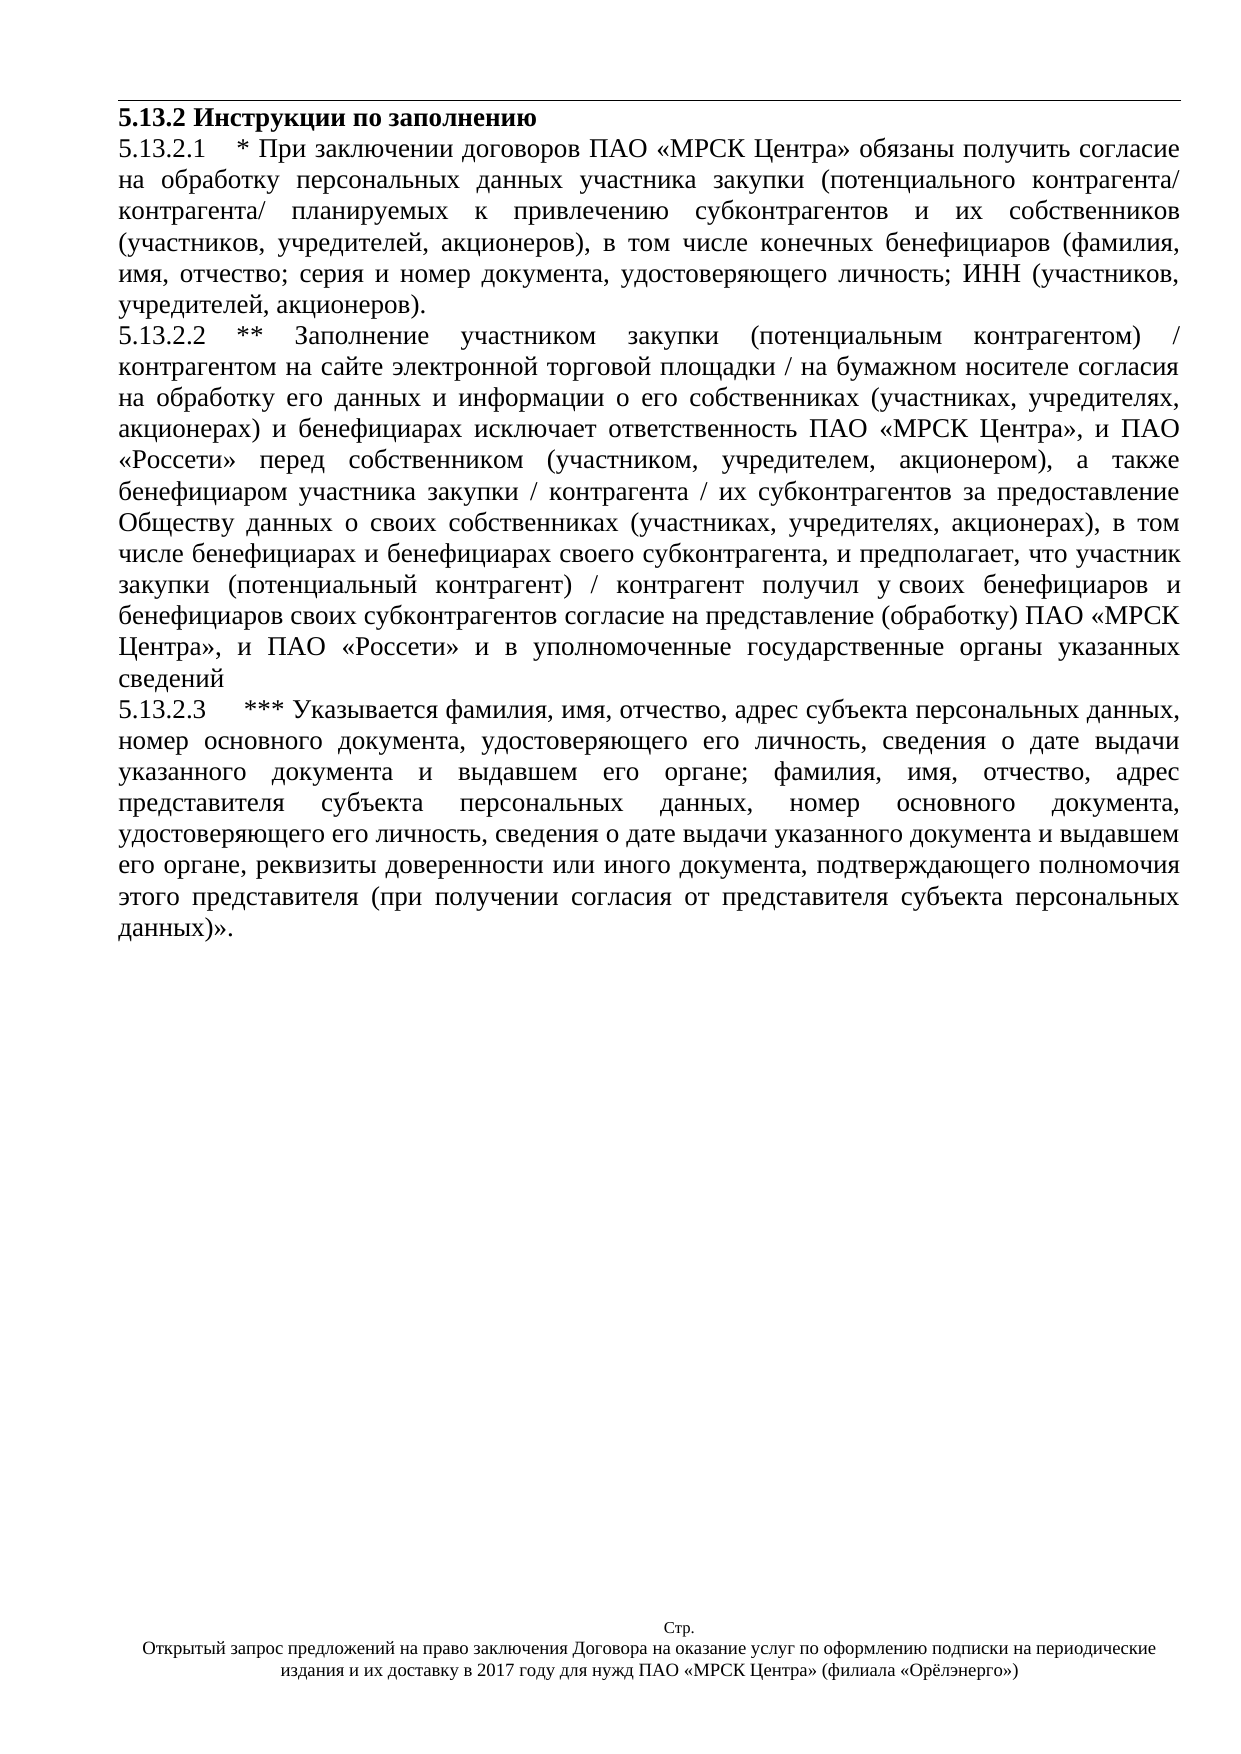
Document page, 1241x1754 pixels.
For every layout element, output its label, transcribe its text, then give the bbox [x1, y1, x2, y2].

list ** Заполнение участником закупки (потенциальным контрагентом) / контрагентом на сайте электронной торговой площадки / на бумажном носителе согласия на обработку его данных и информации о его собственниках (участниках, учредителях, акционерах) и бенефициарах исключает ответственность ПАО «МРСК Центра», и ПАО «Россети» перед собственником (участником, учредителем, акционером), а также бенефициаром участника закупки / контрагента / их субконтрагентов за предоставление Обществу данных о своих собственниках (участниках, учредителях, акционерах), в том числе бенефициарах и бенефициарах своего субконтрагента, и предполагает, что участник закупки (потенциальный контрагент) / контрагент получил у своих бенефициаров и бенефициаров своих субконтрагентов согласие на представление (обработку) ПАО «МРСК Центра», и ПАО «Россети» и в уполномоченные государственные органы указанных сведений [118, 319, 1181, 693]
list *** Указывается фамилия, имя, отчество, адрес субъекта персональных данных, номер основного документа, удостоверяющего его личность, сведения о дате выдачи указанного документа и выдавшем его органе; фамилия, имя, отчество, адрес представителя субъекта персональных данных, номер основного документа, удостоверяющего его личность, сведения о дате выдачи указанного документа и выдавшем его органе, реквизиты доверенности или иного документа, подтверждающего полномочия этого представителя (при получении согласия от представителя субъекта персональных данных)». [118, 693, 1181, 942]
subtitle Инструкции по заполнению [118, 101, 1181, 132]
list * При заключении договоров ПАО «МРСК Центра» обязаны получить согласие на обработку персональных данных участника закупки (потенциального контрагента/ контрагента/ планируемых к привлечению субконтрагентов и их собственников (участников, учредителей, акционеров), в том числе конечных бенефициаров (фамилия, имя, отчество; серия и номер документа, удостоверяющего личность; ИНН (участников, учредителей, акционеров). [118, 132, 1181, 319]
